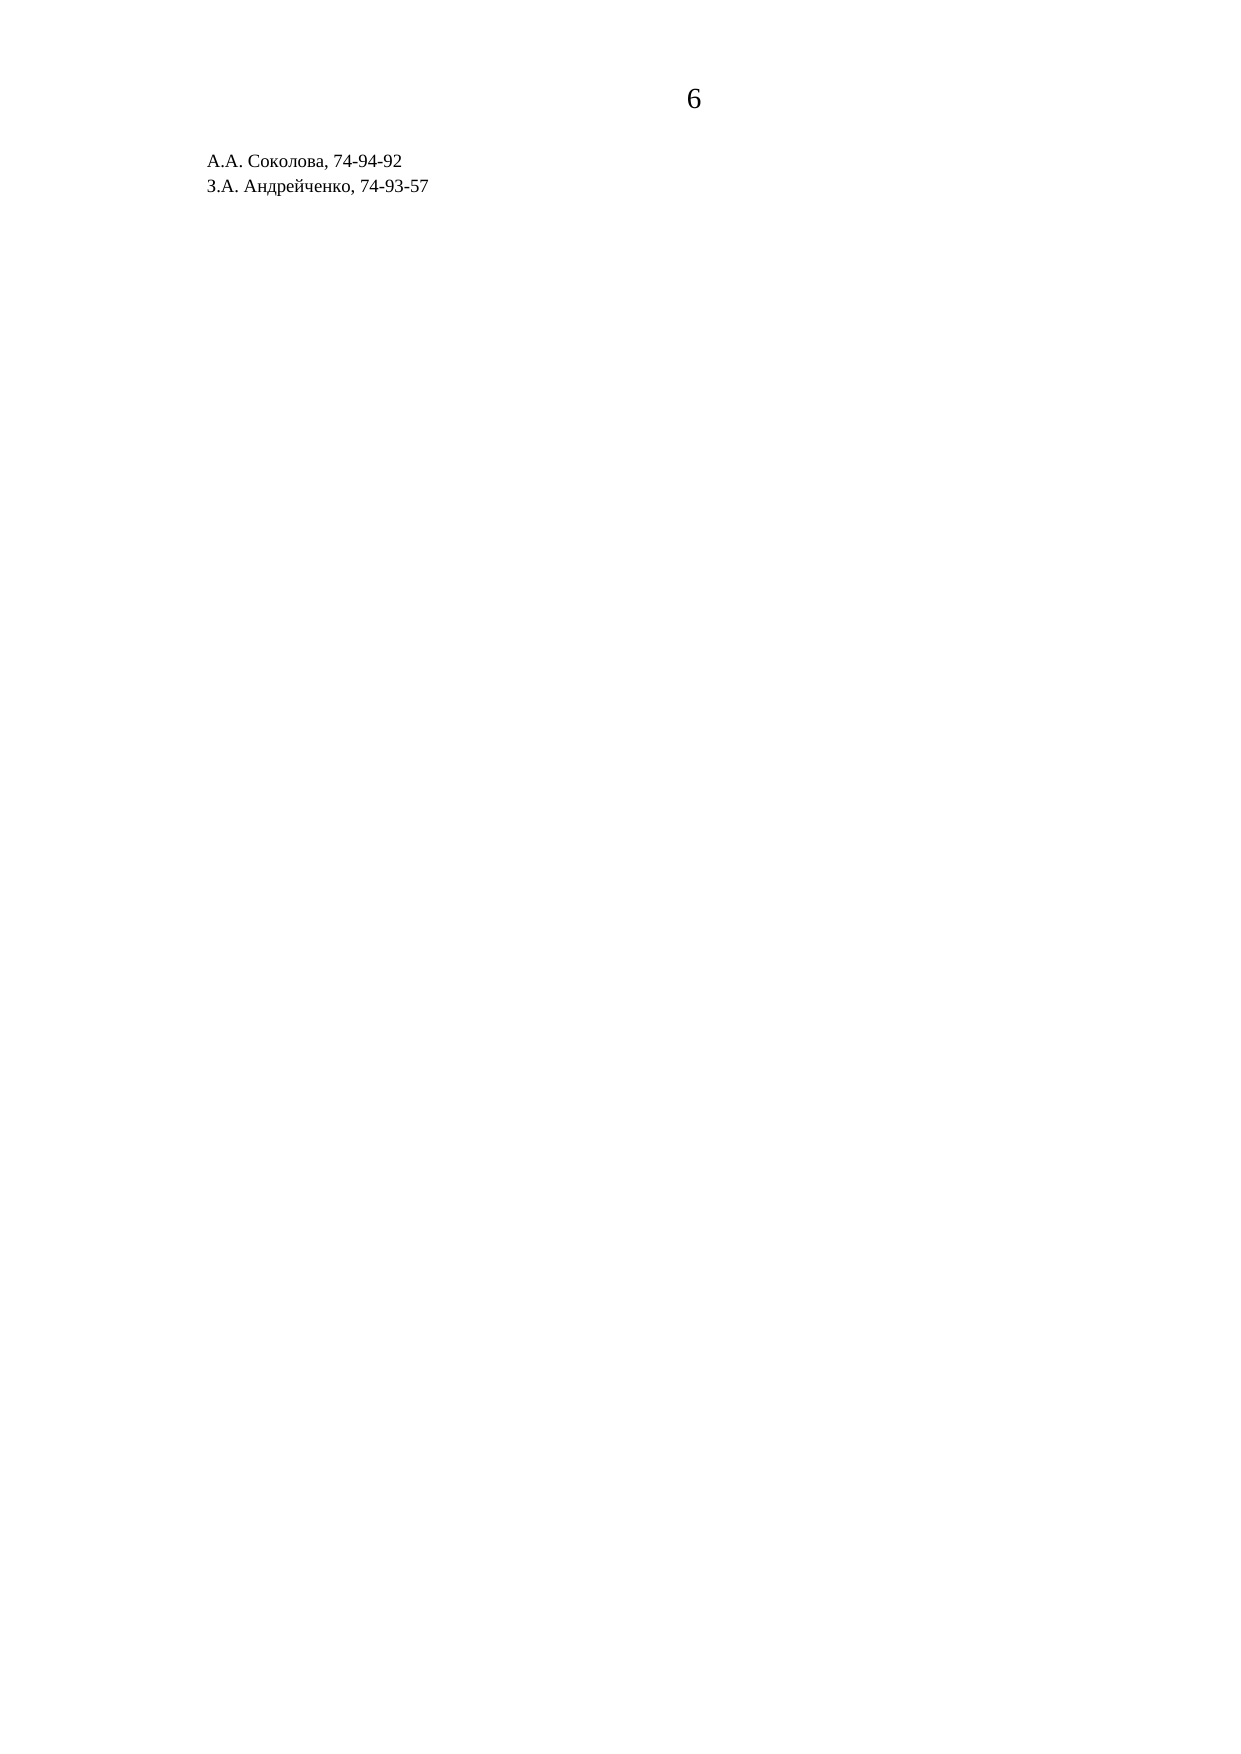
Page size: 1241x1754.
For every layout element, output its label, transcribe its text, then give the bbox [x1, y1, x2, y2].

text З.А. Андрейченко, 74-93-57 [207, 173, 1181, 198]
text А.А. Соколова, 74-94-92 [207, 148, 1181, 173]
